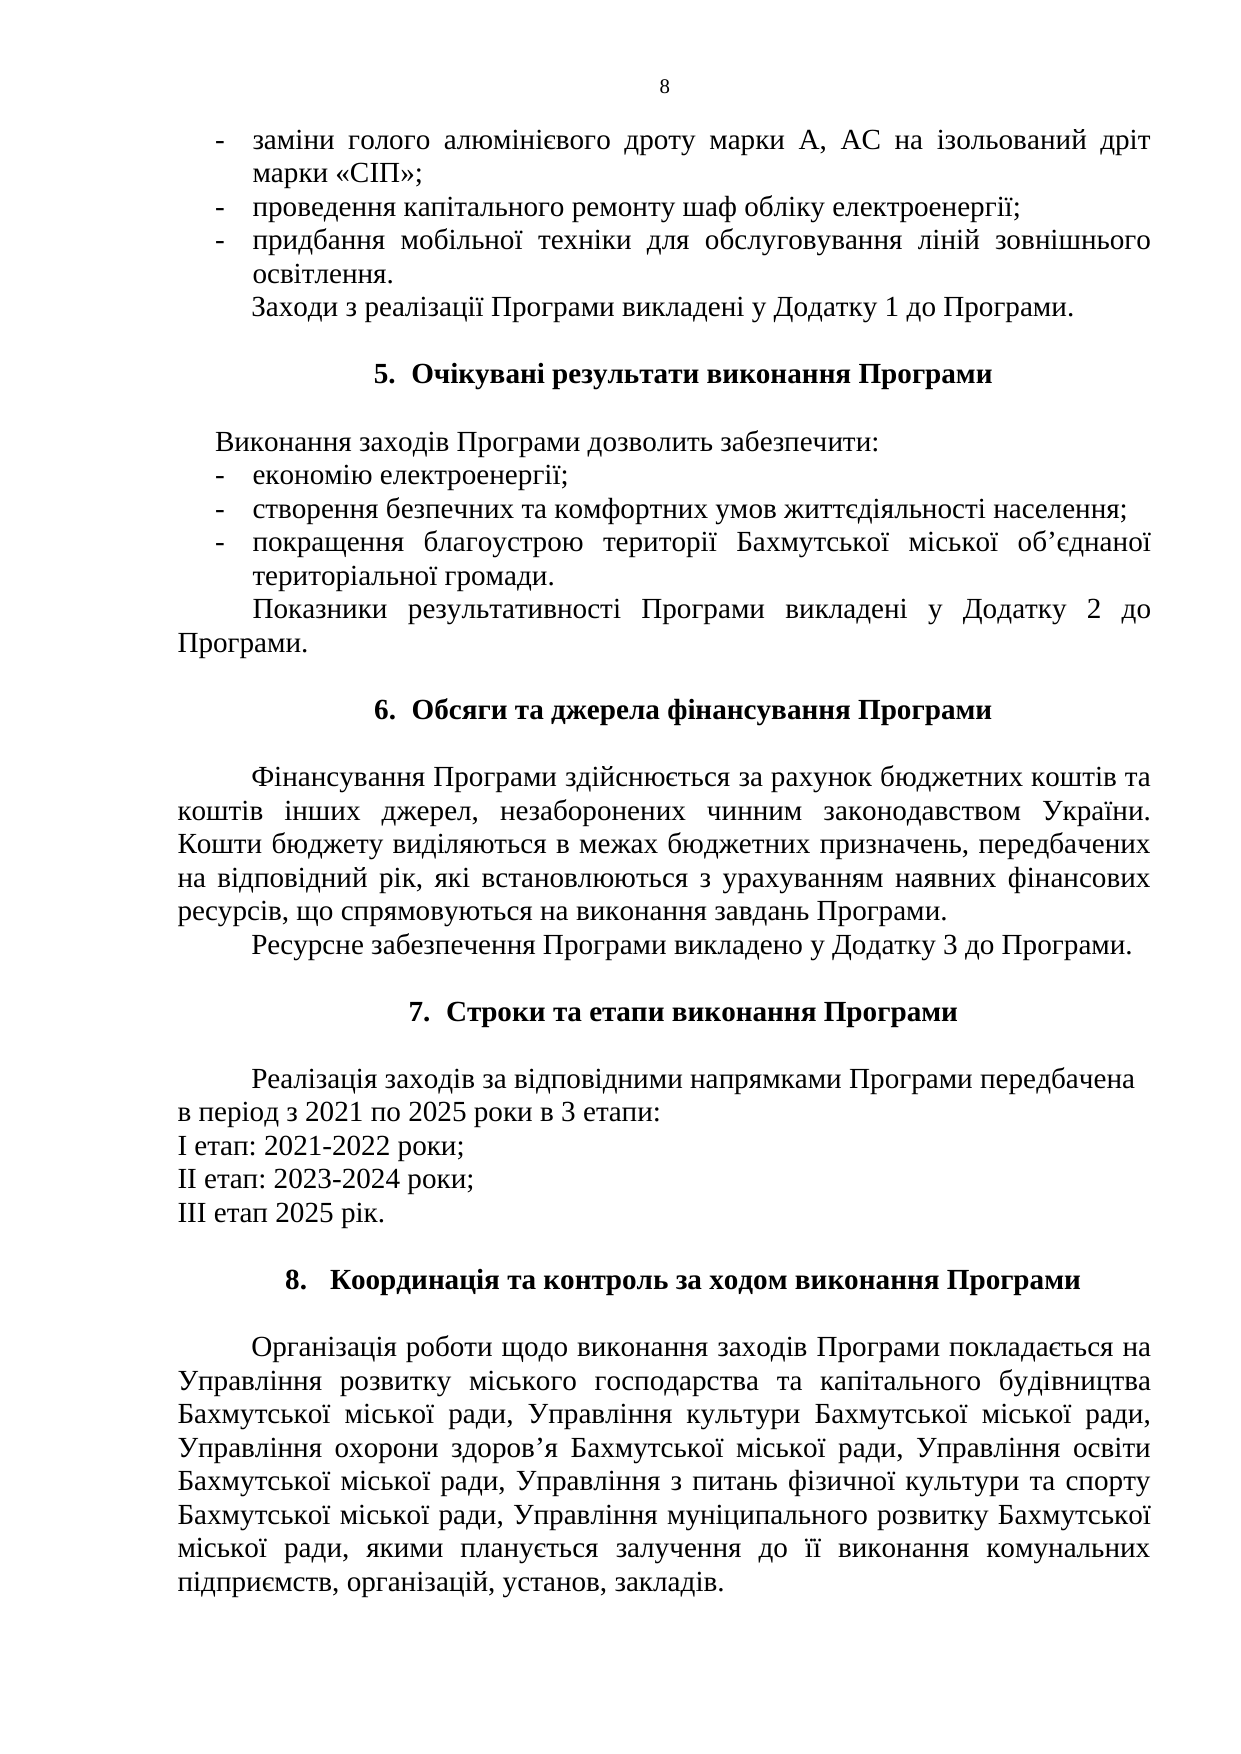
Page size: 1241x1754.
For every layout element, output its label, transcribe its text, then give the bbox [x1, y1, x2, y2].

text ІІ етап: 2023-2024 роки; [177, 1162, 1152, 1195]
text Фінансування Програми здійснюється за рахунок бюджетних коштів та коштів інших джерел, незаборонених чинним законодавством України. Кошти бюджету виділяються в межах бюджетних призначень, передбачених на відповідний рік, які встановлюються з урахуванням наявних фінансових ресурсів, що спрямовуються на виконання завдань Програми. [177, 759, 1152, 927]
list Координація та контроль за ходом виконання Програми [215, 1262, 1152, 1296]
list Строки та етапи виконання Програми [215, 994, 1152, 1027]
text Організація роботи щодо виконання заходів Програми покладається на Управління розвитку міського господарства та капітального будівництва Бахмутської міської ради, Управління культури Бахмутської міської ради, Управління охорони здоров’я Бахмутської міської ради, Управління освіти Бахмутської міської ради, Управління з питань фізичної культури та спорту Бахмутської міської ради, Управління муніципального розвитку Бахмутської міської ради, якими планується залучення до її виконання комунальних підприємств, організацій, установ, закладів. [177, 1329, 1152, 1598]
list Обсяги та джерела фінансування Програми [215, 692, 1152, 726]
list придбання мобільної техніки для обслуговування ліній зовнішнього освітлення. [215, 222, 1152, 289]
list проведення капітального ремонту шаф обліку електроенергії; [215, 189, 1152, 222]
text І етап: 2021-2022 роки; [177, 1128, 1152, 1162]
text Виконання заходів Програми дозволить забезпечити: [177, 424, 1152, 457]
text Ресурсне забезпечення Програми викладено у Додатку 3 до Програми. [177, 927, 1152, 960]
text ІІІ етап 2025 рік. [177, 1195, 1152, 1229]
list створення безпечних та комфортних умов життєдіяльності населення; [215, 491, 1152, 524]
list економію електроенергії; [215, 457, 1152, 491]
text Заходи з реалізації Програми викладені у Додатку 1 до Програми. [215, 289, 1152, 323]
list Очікувані результати виконання Програми [215, 357, 1152, 390]
list покращення благоустрою території Бахмутської міської об’єднаної територіальної громади. [215, 524, 1152, 591]
list Показники результативності Програми викладені у Додатку 2 до Програми. [177, 591, 1152, 658]
list заміни голого алюмінієвого дроту марки А, АС на ізольований дріт марки «СІП»; [215, 122, 1152, 189]
text Реалізація заходів за відповідними напрямками Програми передбачена в період з 2021 по 2025 роки в 3 етапи: [177, 1061, 1152, 1128]
